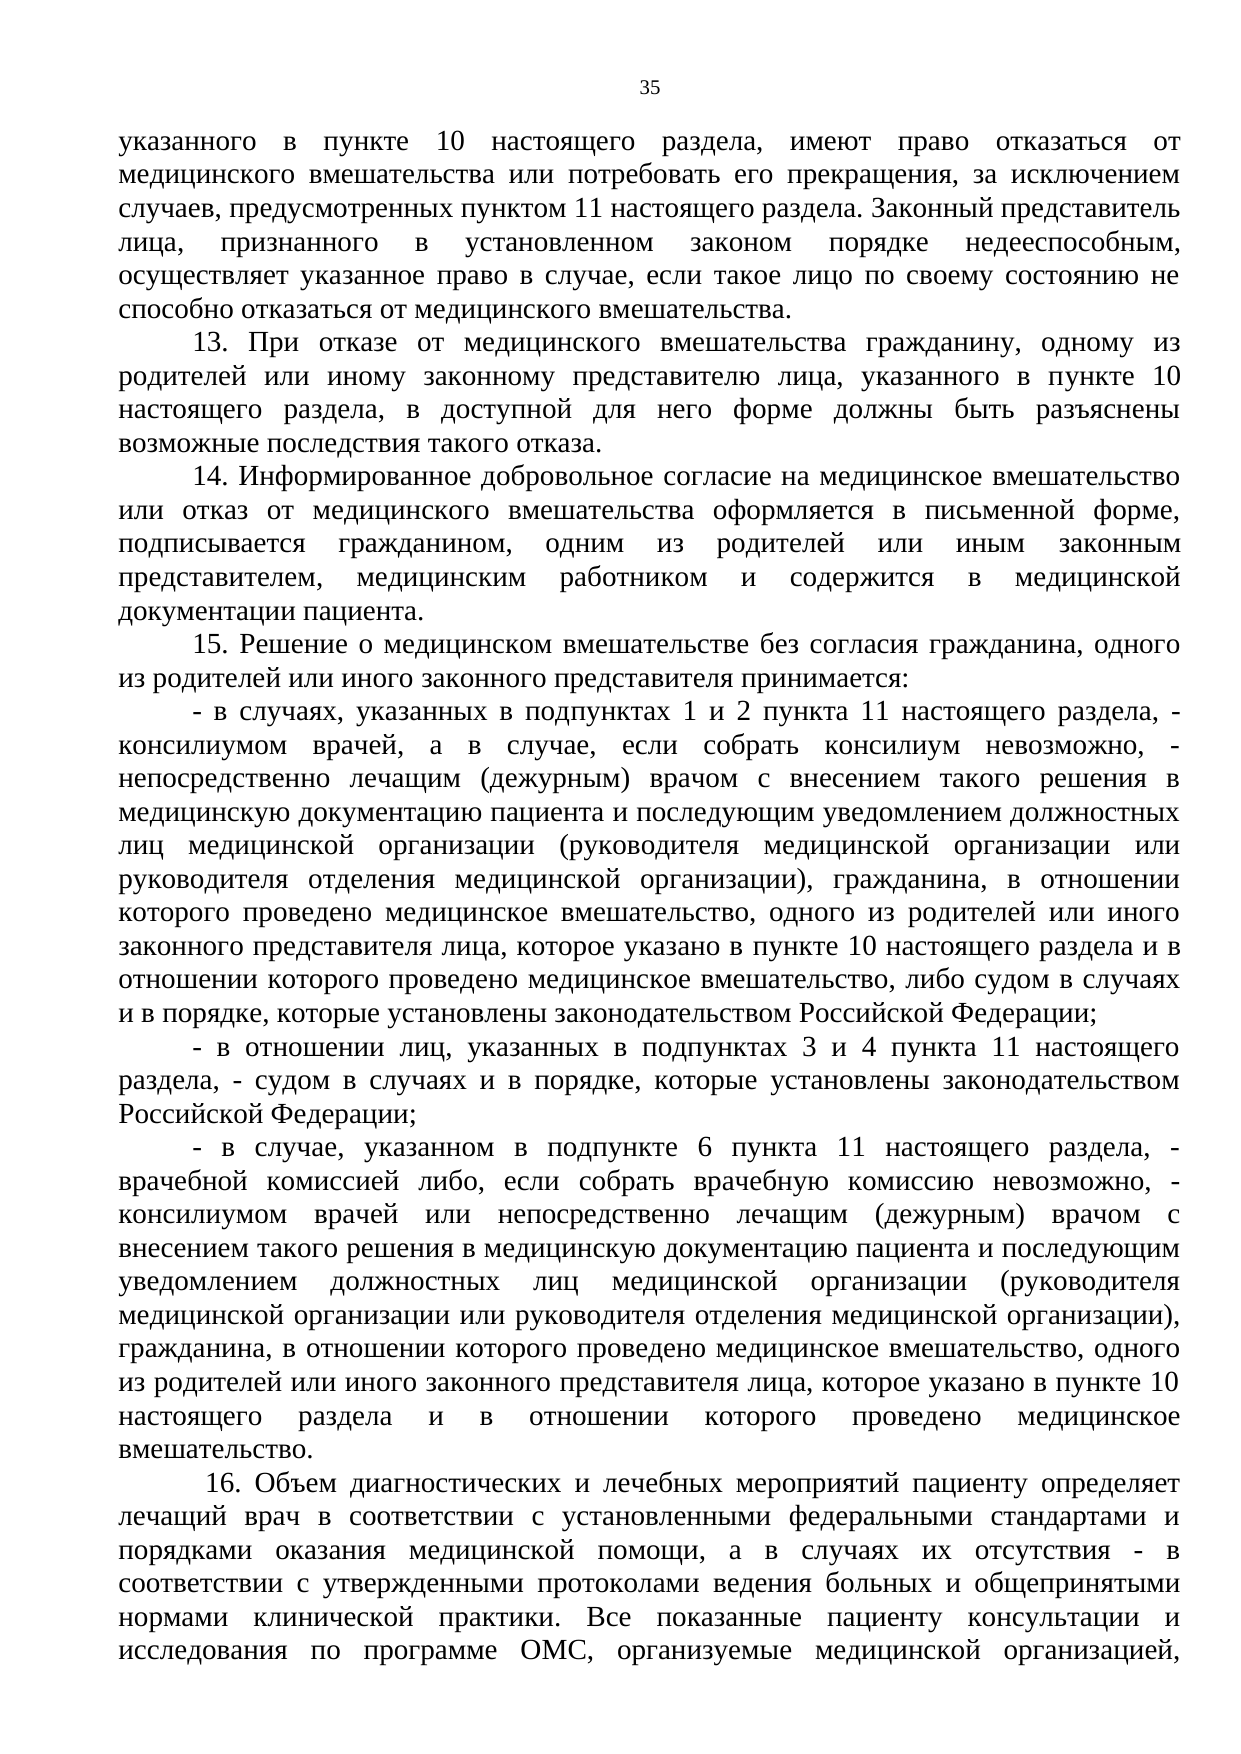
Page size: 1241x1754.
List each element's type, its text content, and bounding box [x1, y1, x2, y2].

text 14. Информированное добровольное согласие на медицинское вмешательство или отказ от медицинского вмешательства оформляется в письменной форме, подписывается гражданином, одним из родителей или иным законным представителем, медицинским работником и содержится в медицинской документации пациента. [118, 458, 1181, 626]
text - в отношении лиц, указанных в подпунктах 3 и 4 пункта 11 настоящего раздела, - судом в случаях и в порядке, которые установлены законодательством Российской Федерации; [118, 1029, 1181, 1129]
text - в случае, указанном в подпункте 6 пункта 11 настоящего раздела, - врачебной комиссией либо, если собрать врачебную комиссию невозможно, - консилиумом врачей или непосредственно лечащим (дежурным) врачом с внесением такого решения в медицинскую документацию пациента и последующим уведомлением должностных лиц медицинской организации (руководителя медицинской организации или руководителя отделения медицинской организации), гражданина, в отношении которого проведено медицинское вмешательство, одного из родителей или иного законного представителя лица, которое указано в пункте 10 настоящего раздела и в отношении которого проведено медицинское вмешательство. [118, 1129, 1181, 1465]
text 15. Решение о медицинском вмешательстве без согласия гражданина, одного из родителей или иного законного представителя принимается: [118, 626, 1181, 693]
text 13. При отказе от медицинского вмешательства гражданину, одному из родителей или иному законному представителю лица, указанного в пункте 10 настоящего раздела, в доступной для него форме должны быть разъяснены возможные последствия такого отказа. [118, 324, 1181, 458]
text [118, 1465, 1181, 1666]
text - в случаях, указанных в подпунктах 1 и 2 пункта 11 настоящего раздела, - консилиумом врачей, а в случае, если собрать консилиум невозможно, - непосредственно лечащим (дежурным) врачом с внесением такого решения в медицинскую документацию пациента и последующим уведомлением должностных лиц медицинской организации (руководителя медицинской организации или руководителя отделения медицинской организации), гражданина, в отношении которого проведено медицинское вмешательство, одного из родителей или иного законного представителя лица, которое указано в пункте 10 настоящего раздела и в отношении которого проведено медицинское вмешательство, либо судом в случаях и в порядке, которые установлены законодательством Российской Федерации; [118, 693, 1181, 1029]
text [118, 123, 1181, 324]
